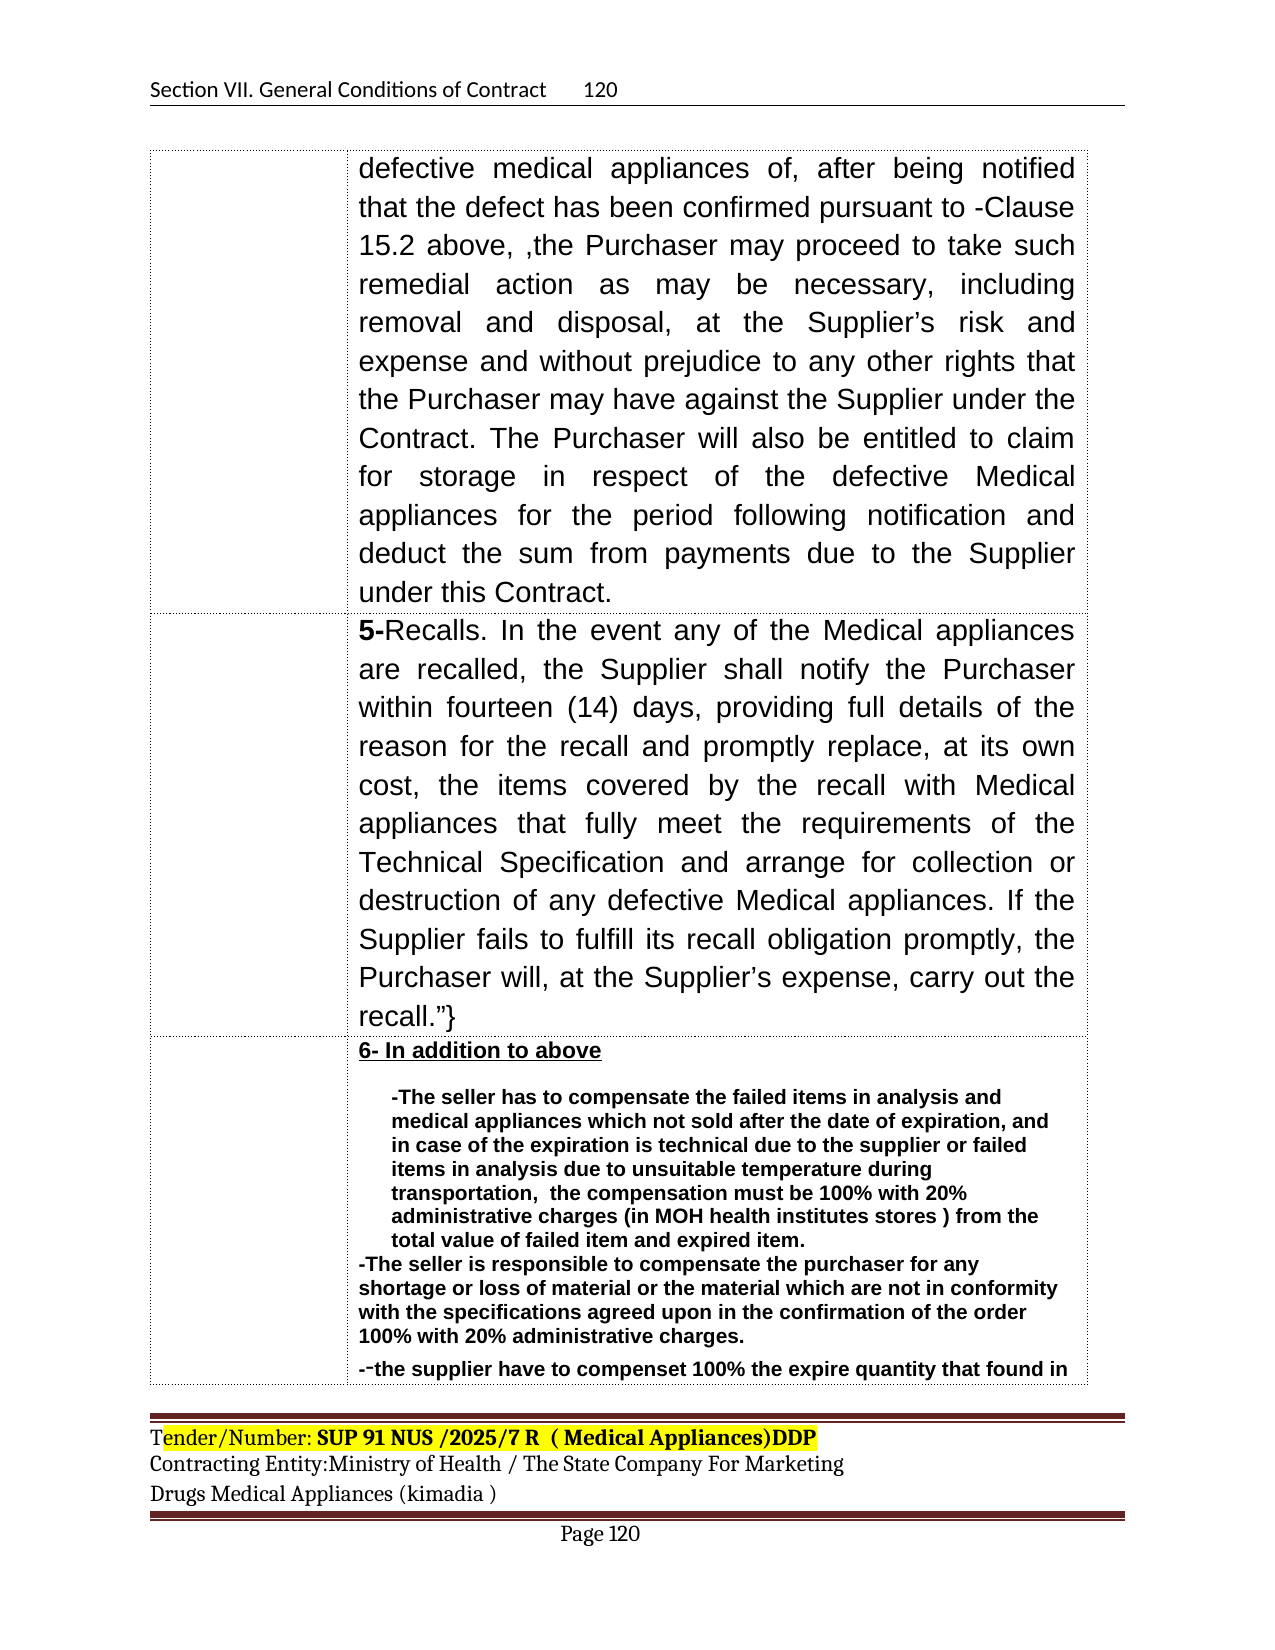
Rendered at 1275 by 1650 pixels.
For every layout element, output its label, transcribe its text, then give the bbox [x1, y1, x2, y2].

table_cell [150, 613, 347, 1036]
table_cell [150, 150, 347, 612]
table_cell [150, 1036, 347, 1384]
table_cell 5-Recalls. In the event any of the Medical appliances are recalled, the Supplier shall notify the Purchaser within fourteen (14) days, providing full details of the reason for the recall and promptly replace, at its own cost, the items covered by the recall with Medical appliances that fully meet the requirements of the Technical Specification and arrange for collection or destruction of any defective Medical appliances. If the Supplier fails to fulfill its recall obligation promptly, the Purchaser will, at the Supplier’s expense, carry out the recall.”} [347, 613, 1088, 1036]
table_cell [347, 150, 1088, 612]
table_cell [347, 1036, 1088, 1384]
